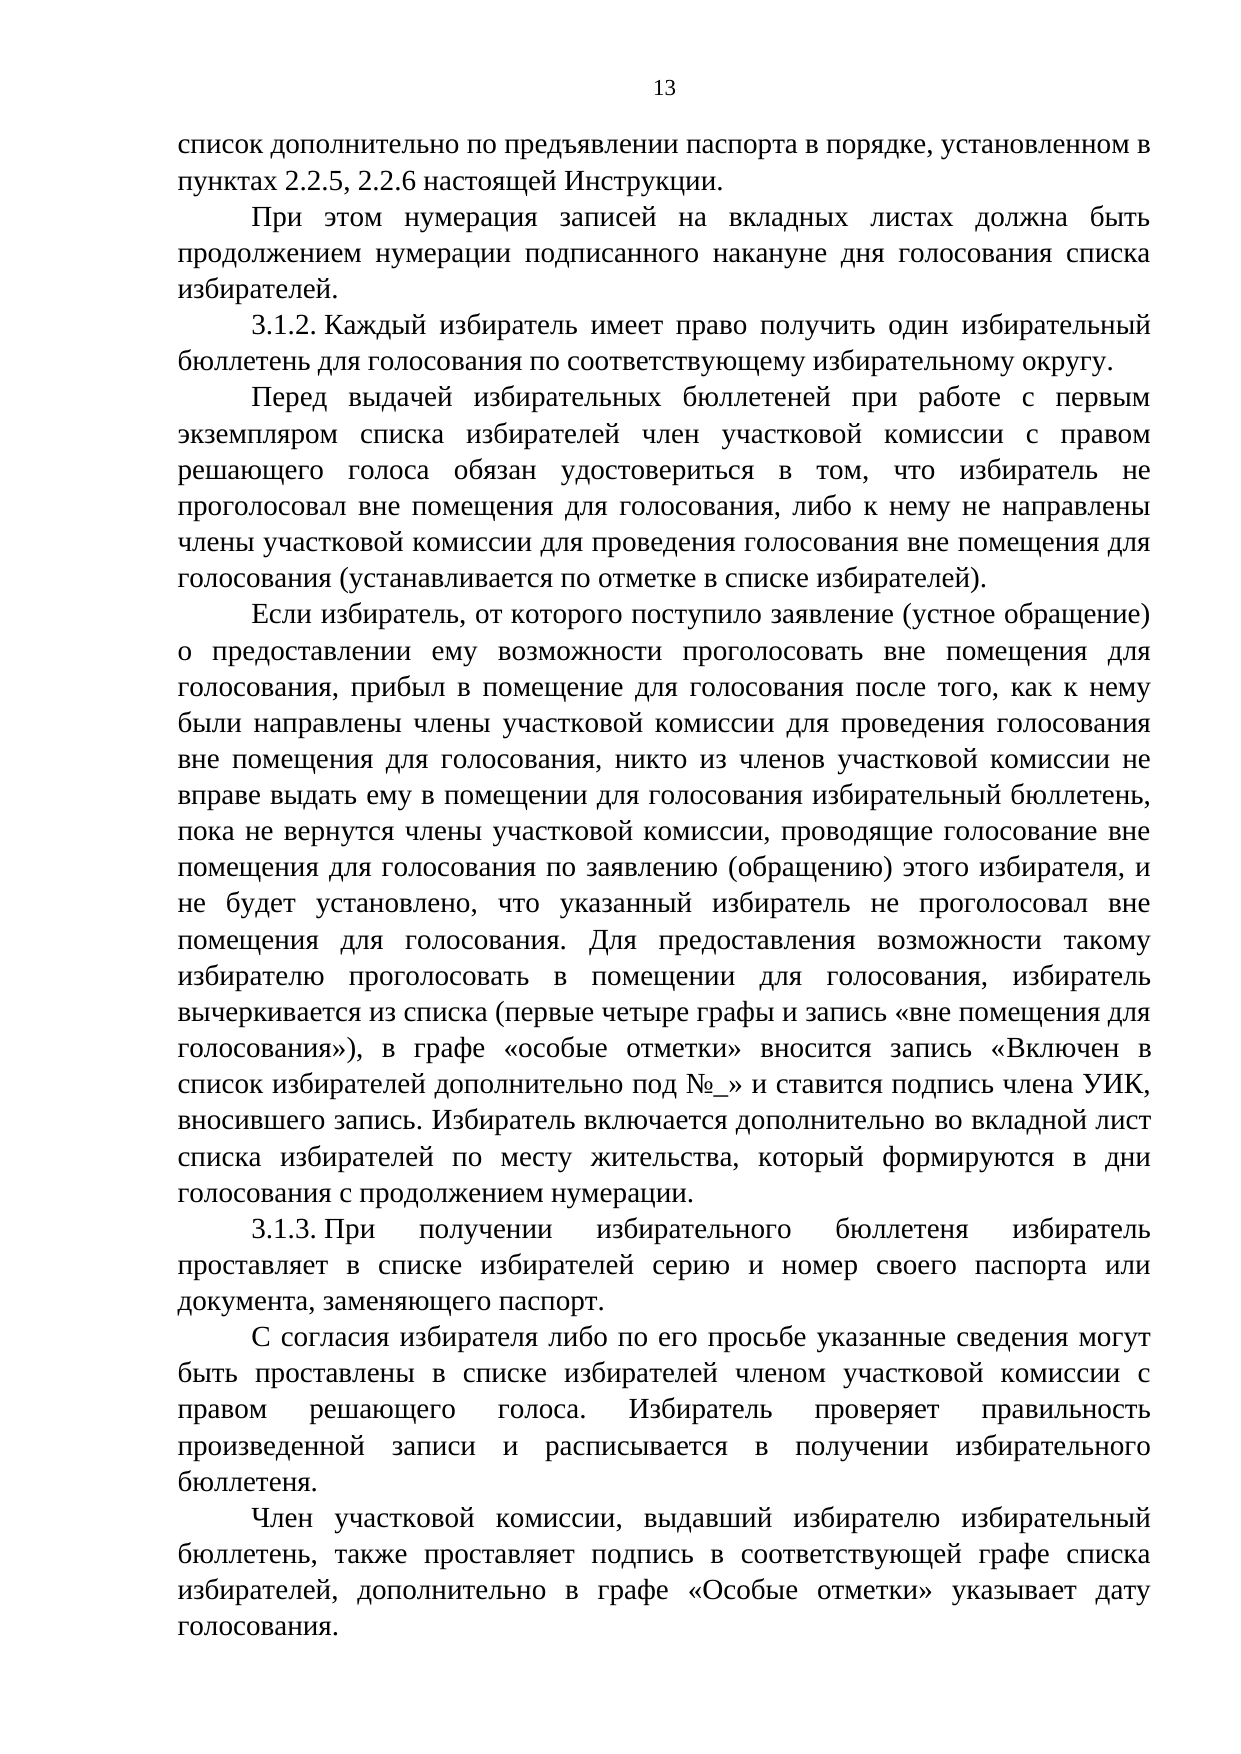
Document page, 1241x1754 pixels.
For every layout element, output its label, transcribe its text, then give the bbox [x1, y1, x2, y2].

text С согласия избирателя либо по его просьбе указанные сведения могут быть проставлены в списке избирателей членом участковой комиссии с правом решающего голоса. Избиратель проверяет правильность произведенной записи и расписывается в получении избирательного бюллетеня. [177, 1319, 1152, 1497]
text 3.1.3. При получении избирательного бюллетеня избиратель проставляет в списке избирателей серию и номер своего паспорта или документа, заменяющего паспорт. [177, 1211, 1152, 1317]
text 3.1.2. Каждый избиратель имеет право получить один избирательный бюллетень для голосования по соответствующему избирательному округу. [177, 307, 1152, 377]
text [177, 127, 1152, 196]
text При этом нумерация записей на вкладных листах должна быть продолжением нумерации подписанного накануне дня голосования списка избирателей. [177, 199, 1152, 305]
text Член участковой комиссии, выдавший избирателю избирательный бюллетень, также проставляет подпись в соответствующей графе списка избирателей, дополнительно в графе «Особые отметки» указывает дату голосования. [177, 1500, 1152, 1642]
text Если избиратель, от которого поступило заявление (устное обращение) о предоставлении ему возможности проголосовать вне помещения для голосования, прибыл в помещение для голосования после того, как к нему были направлены члены участковой комиссии для проведения голосования вне помещения для голосования, никто из членов участковой комиссии не вправе выдать ему в помещении для голосования избирательный бюллетень, пока не вернутся члены участковой комиссии, проводящие голосование вне помещения для голосования по заявлению (обращению) этого избирателя, и не будет установлено, что указанный избиратель не проголосовал вне помещения для голосования. Для предоставления возможности такому избирателю проголосовать в помещении для голосования, избиратель вычеркивается из списка (первые четыре графы и запись «вне помещения для голосования»), в графе «особые отметки» вносится запись «Включен в список избирателей дополнительно под №_» и ставится подпись члена УИК, вносившего запись. Избиратель включается дополнительно во вкладной лист списка избирателей по месту жительства, который формируются в дни голосования с продолжением нумерации. [177, 596, 1152, 1208]
text Перед выдачей избирательных бюллетеней при работе с первым экземпляром списка избирателей член участковой комиссии с правом решающего голоса обязан удостовериться в том, что избиратель не проголосовал вне помещения для голосования, либо к нему не направлены члены участковой комиссии для проведения голосования вне помещения для голосования (устанавливается по отметке в списке избирателей). [177, 379, 1152, 594]
